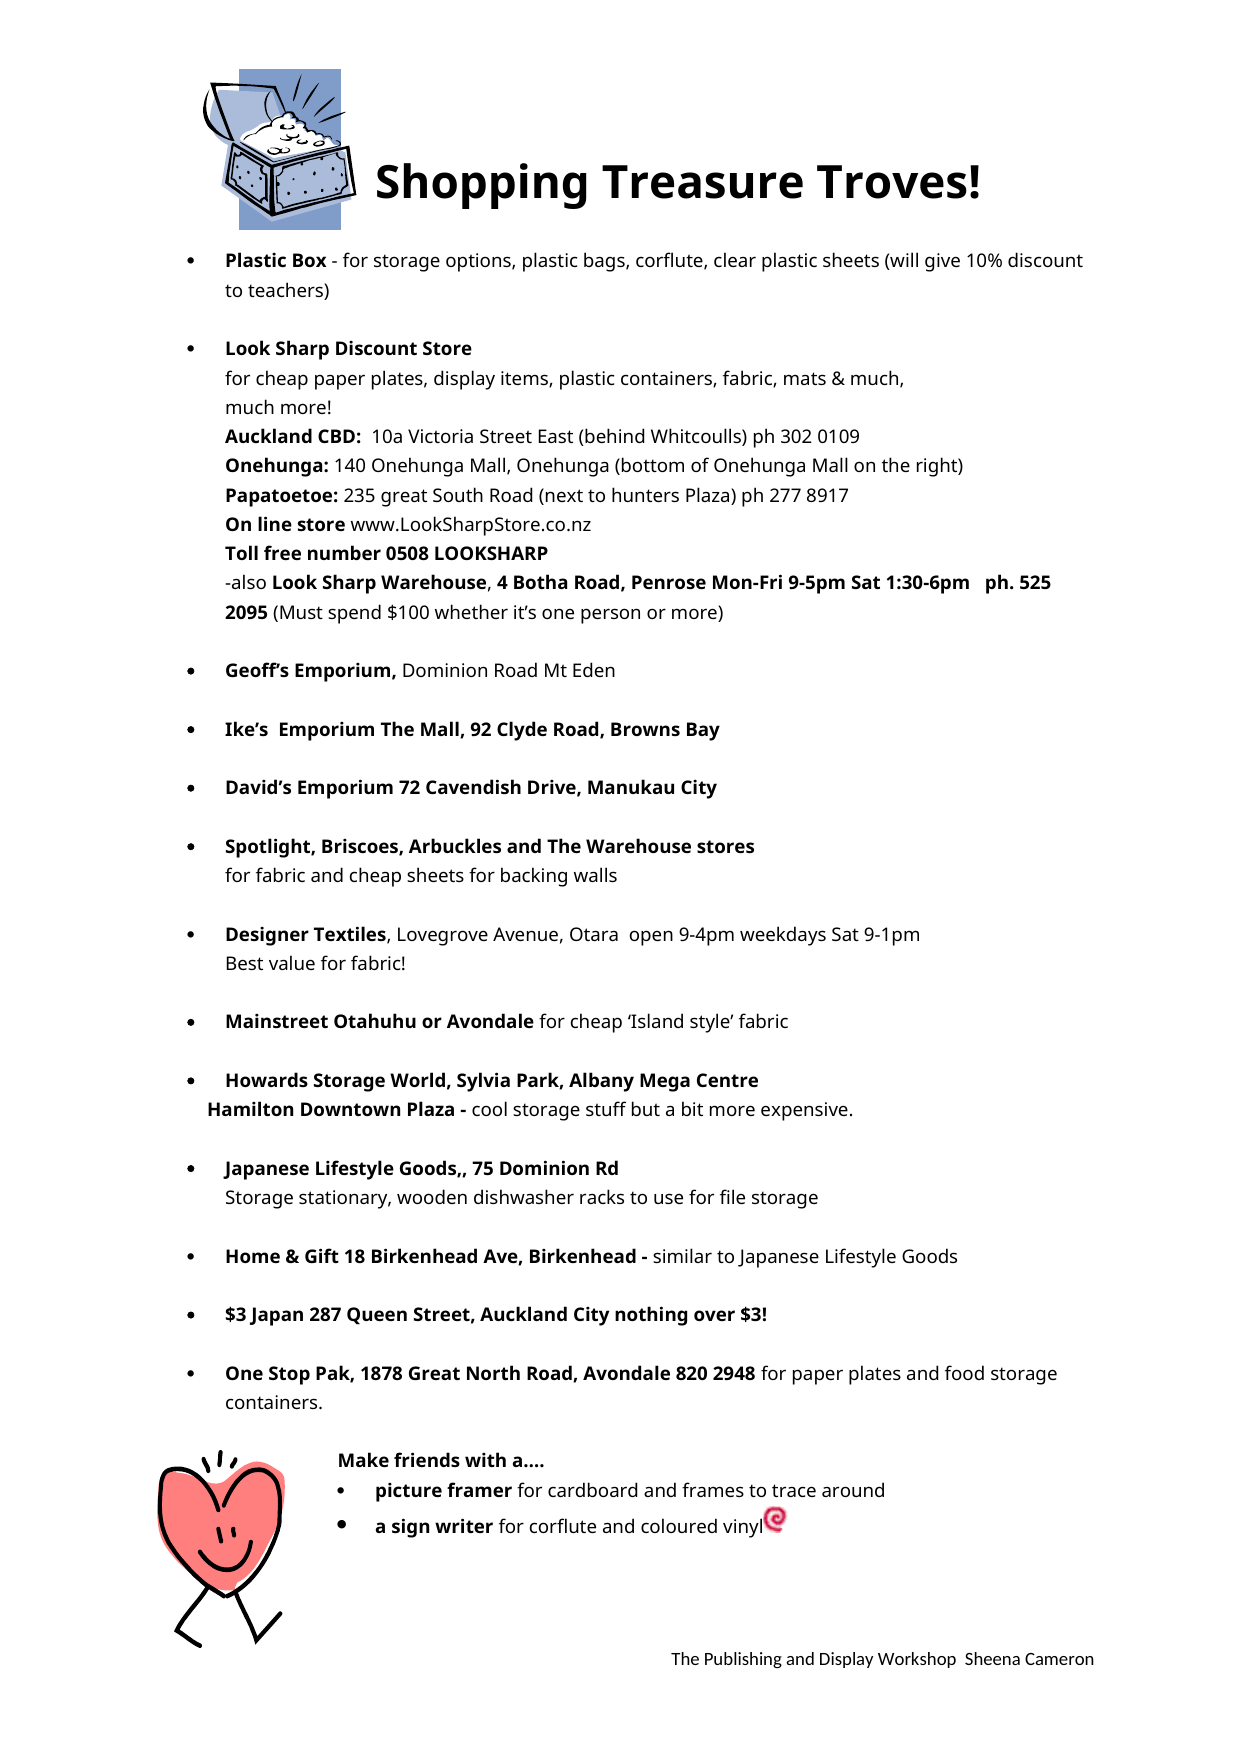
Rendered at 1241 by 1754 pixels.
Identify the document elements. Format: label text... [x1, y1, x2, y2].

list One Stop Pak, 1878 Great North Road, Avondale 820 2948 for paper plates and food storage containers. [187, 1360, 1090, 1415]
list $3 Japan 287 Queen Street, Auckland City nothing over $3! [187, 1301, 1090, 1327]
list On line store www.LookSharpStore.co.nz [187, 511, 1090, 537]
list Papatoetoe: 235 great South Road (next to hunters Plaza) ph 277 8917 [225, 482, 1090, 507]
list Make friends with a…. [337, 1448, 1090, 1473]
list Best value for fabric! [187, 950, 1090, 976]
list for cheap paper plates, display items, plastic containers, fabric, mats & much, [225, 365, 1090, 390]
list Geoff’s Emporium, Dominion Road Mt Eden [187, 657, 1090, 683]
list much more! [225, 394, 1090, 419]
list Look Sharp Discount Store [187, 336, 1090, 361]
list Hamilton Downtown Plaza - cool storage stuff but a bit more expensive. [150, 1097, 1090, 1122]
list Plastic Box - for storage options, plastic bags, corflute, clear plastic sheets (will give 10% discount to teachers) [187, 248, 1090, 302]
list -also Look Sharp Warehouse, 4 Botha Road, Penrose Mon-Fri 9-5pm Sat 1:30-6pm ph. 525 2095 (Must spend $100 whether it’s one person or more) [225, 570, 1090, 624]
list for fabric and cheap sheets for backing walls [187, 862, 1090, 888]
list Mainstreet Otahuhu or Avondale for cheap ‘Island style’ fabric [187, 1009, 1090, 1034]
list Japanese Lifestyle Goods,, 75 Dominion Rd [187, 1155, 1090, 1181]
list Howards Storage World, Sylvia Park, Albany Mega Centre [187, 1067, 1090, 1093]
list Designer Textiles, Lovegrove Avenue, Otara open 9-4pm weekdays Sat 9-1pm [187, 921, 1090, 946]
list Onehunga: 140 Onehunga Mall, Onehunga (bottom of Onehunga Mall on the right) [225, 453, 1090, 478]
list a sign writer for corflute and coloured vinyl [337, 1506, 1090, 1539]
list David’s Emporium 72 Cavendish Drive, Manukau City [187, 774, 1090, 800]
list Ike’s Emporium The Mall, 92 Clyde Road, Browns Bay [187, 716, 1090, 742]
list Spotlight, Briscoes, Arbuckles and The Warehouse stores [187, 833, 1090, 859]
list Auckland CBD: 10a Victoria Street East (behind Whitcoulls) ph 302 0109 [225, 423, 1090, 449]
list Toll free number 0508 LOOKSHARP [225, 540, 1090, 566]
list Storage stationary, wooden dishwasher racks to use for file storage [187, 1184, 1090, 1210]
text Shopping Treasure Troves! [372, 150, 1090, 212]
list Home & Gift 18 Birkenhead Ave, Birkenhead - similar to Japanese Lifestyle Goods [187, 1243, 1090, 1268]
list picture framer for cardboard and frames to trace around [337, 1477, 1090, 1503]
picture [763, 1506, 789, 1533]
